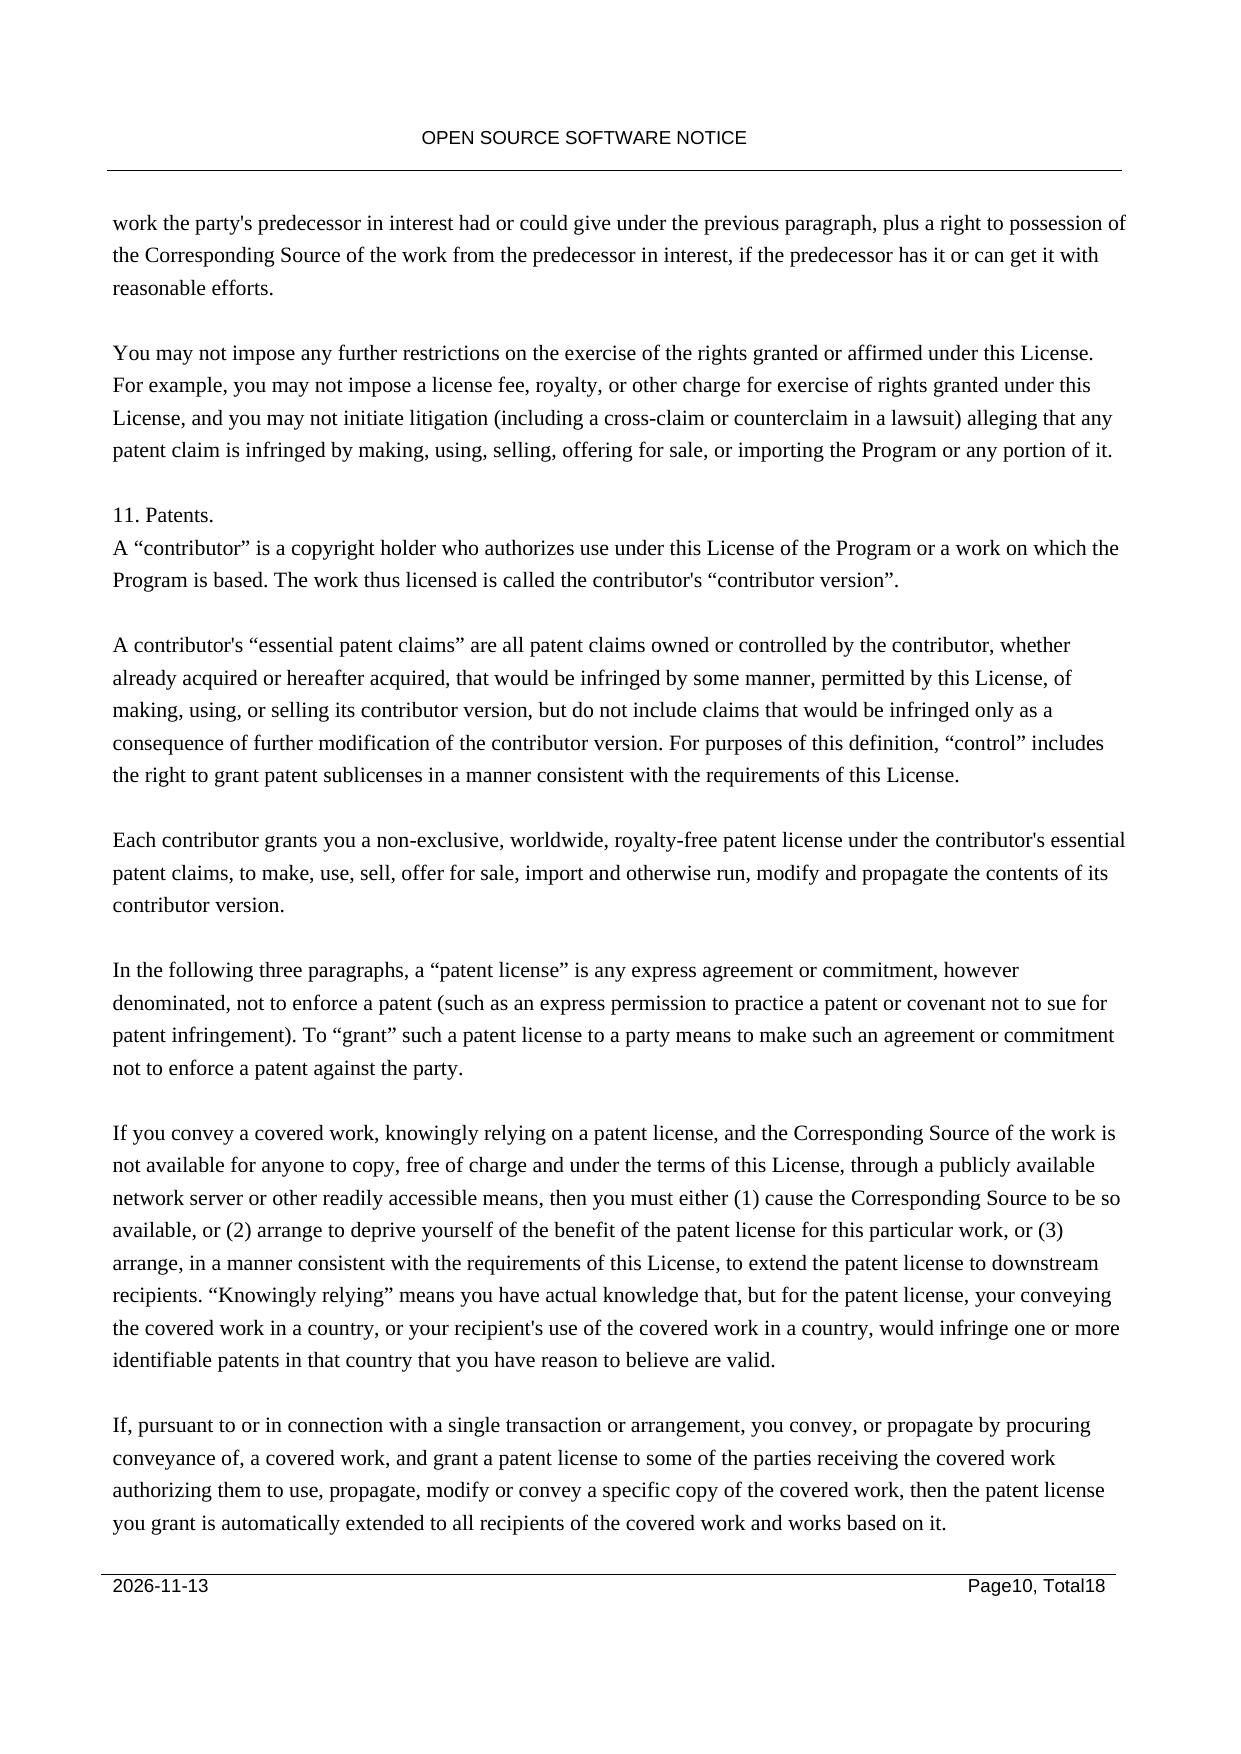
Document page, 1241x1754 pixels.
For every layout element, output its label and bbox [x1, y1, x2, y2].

text [112, 206, 1128, 1539]
